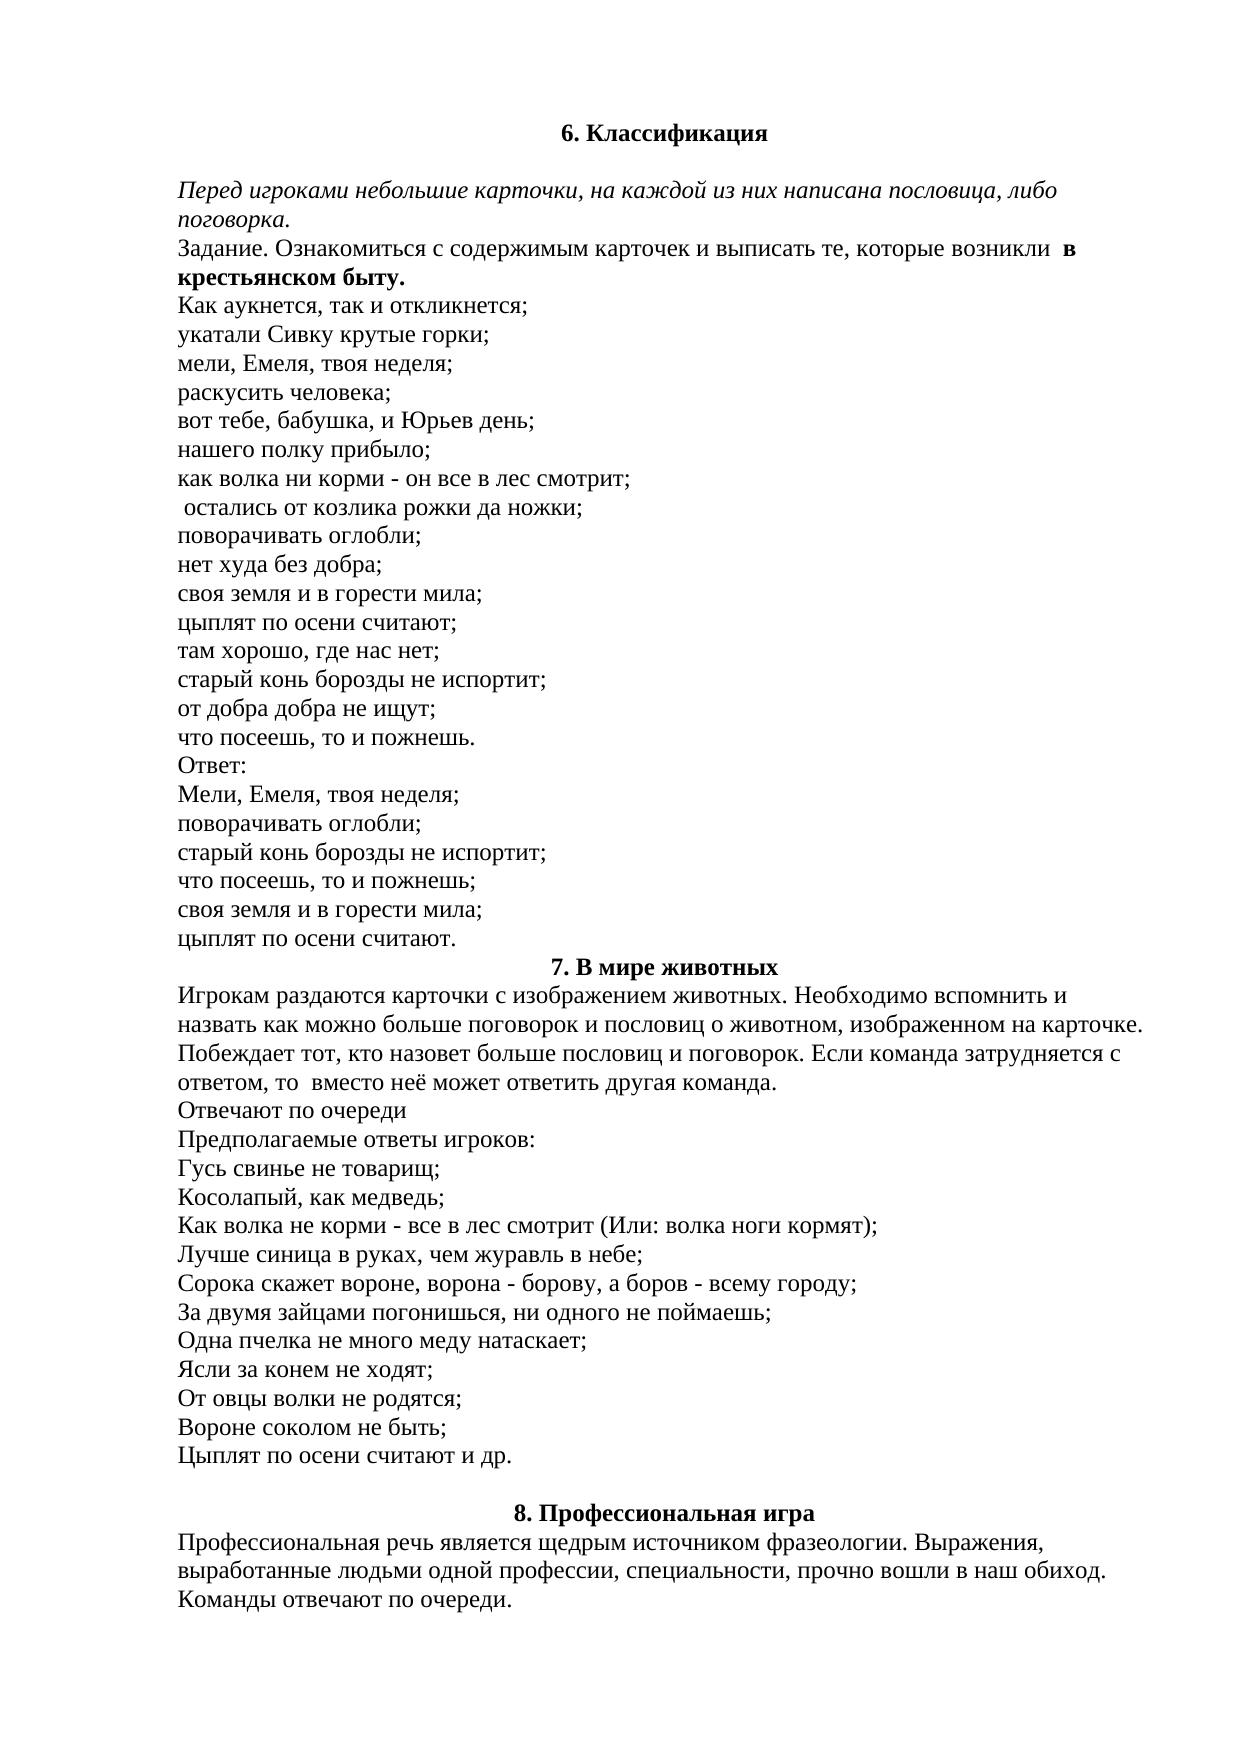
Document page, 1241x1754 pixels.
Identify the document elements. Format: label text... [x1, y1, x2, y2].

text что посеешь, то и пожнешь. [177, 722, 1152, 751]
text Сорока скажет вороне, ворона - борову, а боров - всему городу; [177, 1268, 1152, 1297]
text Цыплят по осени считают и др. [177, 1441, 1152, 1469]
text Гусь свинье не товарищ; [177, 1153, 1152, 1182]
text Профессиональная речь является щедрым источником фразеологии. Выражения, выработанные людьми одной профессии, специальности, прочно вошли в наш обиход. [177, 1527, 1152, 1584]
text Игрокам раздаются карточки с изображением животных. Необходимо вспомнить и назвать как можно больше поговорок и пословиц о животном, изображенном на карточке. Побеждает тот, кто назовет больше пословиц и поговорок. Если команда затрудняется с ответом, то вместо неё может ответить другая команда. [177, 981, 1152, 1096]
text поворачивать оглобли; [177, 808, 1152, 837]
text остались от козлика рожки да ножки; [177, 492, 1152, 521]
text Перед игроками небольшие карточки, на каждой из них написана пословица, либо поговорка. [177, 176, 1152, 233]
text вот тебе, бабушка, и Юрьев день; [177, 406, 1152, 434]
text Команды отвечают по очереди. [177, 1584, 1152, 1613]
text 8. Профессиональная игра [177, 1498, 1152, 1527]
text там хорошо, где нас нет; [177, 636, 1152, 664]
text своя земля и в горести мила; [177, 578, 1152, 607]
text Предполагаемые ответы игроков: [177, 1124, 1152, 1153]
text За двумя зайцами погонишься, ни одного не поймаешь; [177, 1297, 1152, 1326]
text мели, Емеля, твоя неделя; [177, 348, 1152, 377]
text старый конь борозды не испортит; [177, 837, 1152, 866]
text От овцы волки не родятся; [177, 1383, 1152, 1412]
text Лучше синица в руках, чем журавль в небе; [177, 1239, 1152, 1268]
text цыплят по осени считают. [177, 923, 1152, 952]
text цыплят по осени считают; [177, 607, 1152, 636]
text укатали Сивку крутые горки; [177, 319, 1152, 348]
text Одна пчелка не много меду натаскает; [177, 1326, 1152, 1354]
text Как аукнется, так и откликнется; [177, 291, 1152, 319]
text Как волка не корми - все в лес смотрит (Или: волка ноги кормят); [177, 1211, 1152, 1239]
text нашего полку прибыло; [177, 434, 1152, 463]
text Ответ: [177, 751, 1152, 779]
text от добра добра не ищут; [177, 693, 1152, 722]
text Задание. Ознакомиться с содержимым карточек и выписать те, которые возникли в крестьянском быту. [177, 233, 1152, 291]
text Ясли за конем не ходят; [177, 1354, 1152, 1383]
text старый конь борозды не испортит; [177, 664, 1152, 693]
text Косолапый, как медведь; [177, 1182, 1152, 1211]
text своя земля и в горести мила; [177, 894, 1152, 923]
text 7. В мире животных [177, 952, 1152, 981]
text как волка ни корми - он все в лес смотрит; [177, 463, 1152, 492]
text что посеешь, то и пожнешь; [177, 866, 1152, 894]
text 6. Классификация [177, 118, 1152, 147]
text раскусить человека; [177, 377, 1152, 406]
text Отвечают по очереди [177, 1096, 1152, 1124]
text нет худа без добра; [177, 549, 1152, 578]
text Мели, Емеля, твоя неделя; [177, 779, 1152, 808]
text поворачивать оглобли; [177, 521, 1152, 549]
text Вороне соколом не быть; [177, 1412, 1152, 1441]
